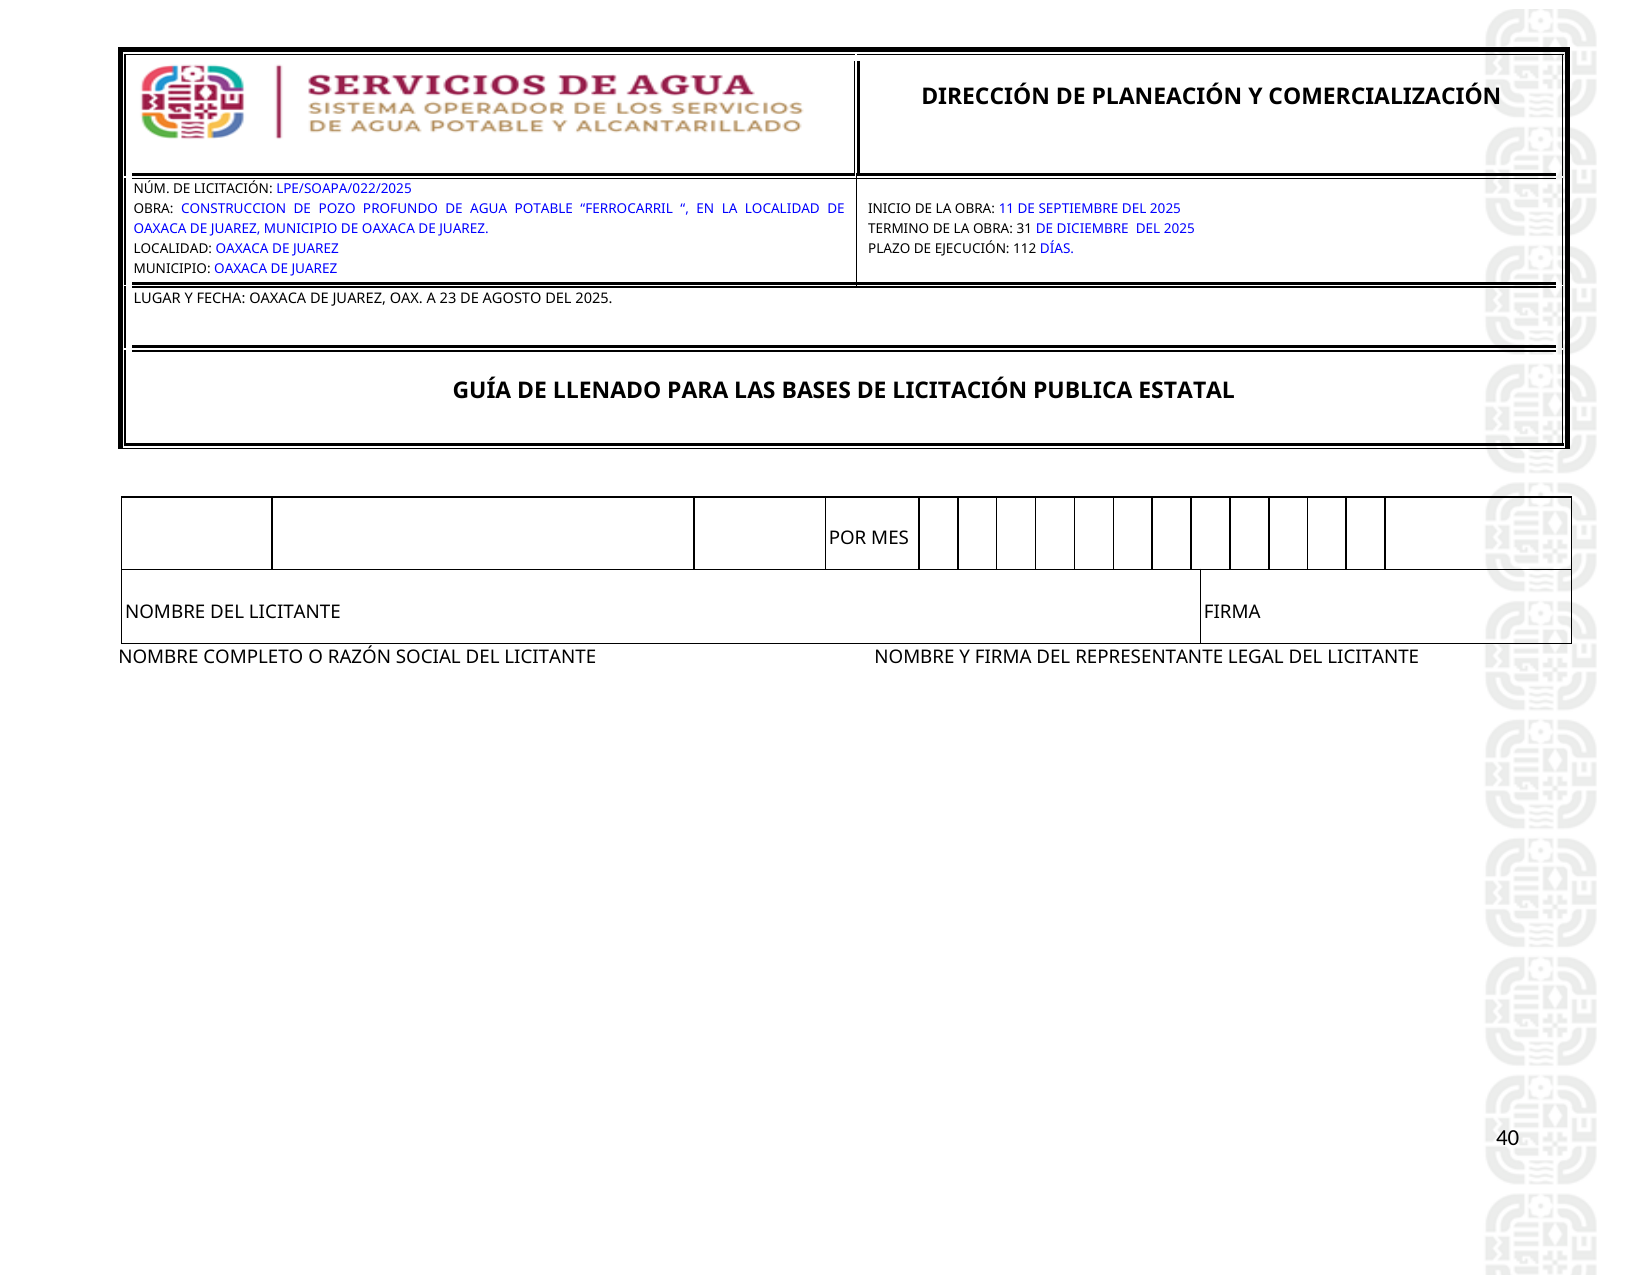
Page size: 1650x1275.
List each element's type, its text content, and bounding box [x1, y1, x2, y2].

table_cell [1153, 498, 1190, 568]
table_cell FIRMA [1201, 570, 1571, 643]
table_cell [1386, 498, 1571, 568]
table_cell [1347, 498, 1384, 568]
table_cell NOMBRE DEL LICITANTE [122, 570, 1200, 643]
table_cell [1231, 498, 1268, 568]
picture [1470, 669, 1600, 1275]
table_cell [1036, 498, 1074, 568]
picture [1470, 52, 1565, 448]
table_cell [959, 498, 996, 568]
table_cell [695, 498, 825, 568]
table_cell [1270, 498, 1307, 568]
table_cell [920, 498, 957, 568]
table_cell [1308, 498, 1345, 568]
text NOMBRE COMPLETO O RAZÓN SOCIAL DEL LICITANTE NOMBRE Y FIRMA DEL REPRESENTANTE LEGAL DEL LICITANTE [118, 644, 1624, 669]
table_cell [1114, 498, 1151, 568]
picture [1470, 9, 1600, 644]
table_cell [997, 498, 1035, 568]
table_cell [273, 498, 693, 568]
table_cell POR MES [826, 498, 918, 568]
table_cell [122, 498, 271, 568]
table_cell [1192, 498, 1229, 568]
picture [137, 57, 811, 151]
picture [1470, 90, 1477, 101]
table_cell [1075, 498, 1113, 568]
